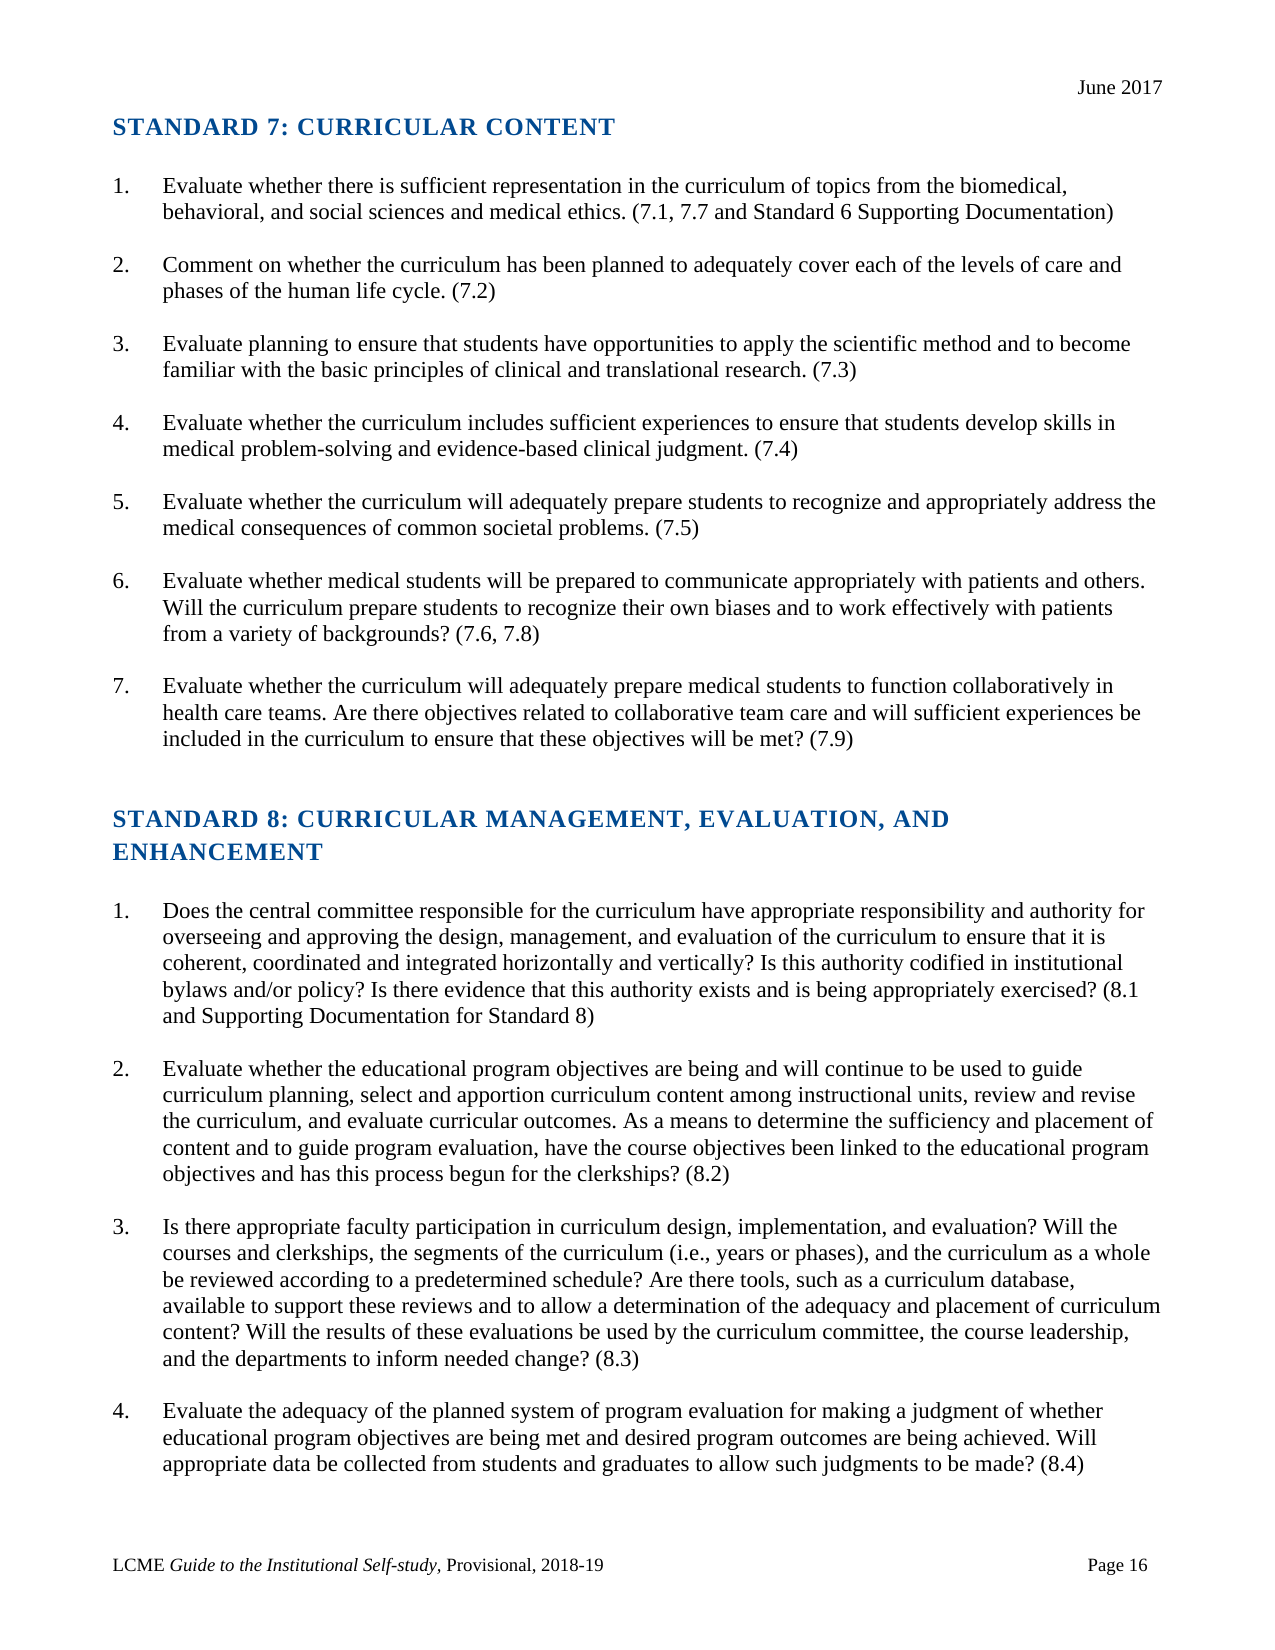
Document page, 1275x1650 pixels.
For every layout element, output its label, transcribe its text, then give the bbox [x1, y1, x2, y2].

subtitle STANDARD 8: CURRICULAR MANAGEMENT, EVALUATION, AND ENHANCEMENT [112, 804, 1151, 866]
subtitle STANDARD 7: CURRICULAR CONTENT [112, 112, 1151, 141]
text 1. Evaluate whether there is sufficient representation in the curriculum of topics from the biomedical, behavioral, and social sciences and medical ethics. (7.1, 7.7 and Standard 6 Supporting Documentation) [112, 172, 1162, 224]
text 2. Evaluate whether the educational program objectives are being and will continue to be used to guide curriculum planning, select and apportion curriculum content among instructional units, review and revise the curriculum, and evaluate curricular outcomes. As a means to determine the sufficiency and placement of content and to guide program evaluation, have the course objectives been linked to the educational program objectives and has this process begun for the clerkships? (8.2) [112, 1055, 1162, 1187]
text 1. Does the central committee responsible for the curriculum have appropriate responsibility and authority for overseeing and approving the design, management, and evaluation of the curriculum to ensure that it is coherent, coordinated and integrated horizontally and vertically? Is this authority codified in institutional bylaws and/or policy? Is there evidence that this authority exists and is being appropriately exercised? (8.1 and Supporting Documentation for Standard 8) [112, 897, 1162, 1028]
text 3. Is there appropriate faculty participation in curriculum design, implementation, and evaluation? Will the courses and clerkships, the segments of the curriculum (i.e., years or phases), and the curriculum as a whole be reviewed according to a predetermined schedule? Are there tools, such as a curriculum database, available to support these reviews and to allow a determination of the adequacy and placement of curriculum content? Will the results of these evaluations be used by the curriculum committee, the course leadership, and the departments to inform needed change? (8.3) [112, 1213, 1162, 1371]
text 2. Comment on whether the curriculum has been planned to adequately cover each of the levels of care and phases of the human life cycle. (7.2) [112, 251, 1162, 304]
text 4. Evaluate the adequacy of the planned system of program evaluation for making a judgment of whether educational program objectives are being met and desired program outcomes are being achieved. Will appropriate data be collected from students and graduates to allow such judgments to be made? (8.4) [112, 1397, 1162, 1477]
text 3. Evaluate planning to ensure that students have opportunities to apply the scientific method and to become familiar with the basic principles of clinical and translational research. (7.3) [112, 330, 1162, 383]
text 7. Evaluate whether the curriculum will adequately prepare medical students to function collaboratively in health care teams. Are there objectives related to collaborative team care and will sufficient experiences be included in the curriculum to ensure that these objectives will be met? (7.9) [112, 673, 1162, 752]
text 4. Evaluate whether the curriculum includes sufficient experiences to ensure that students develop skills in medical problem-solving and evidence-based clinical judgment. (7.4) [112, 409, 1162, 462]
text 5. Evaluate whether the curriculum will adequately prepare students to recognize and appropriately address the medical consequences of common societal problems. (7.5) [112, 488, 1162, 541]
text 6. Evaluate whether medical students will be prepared to communicate appropriately with patients and others. Will the curriculum prepare students to recognize their own biases and to work effectively with patients from a variety of backgrounds? (7.6, 7.8) [112, 567, 1162, 646]
